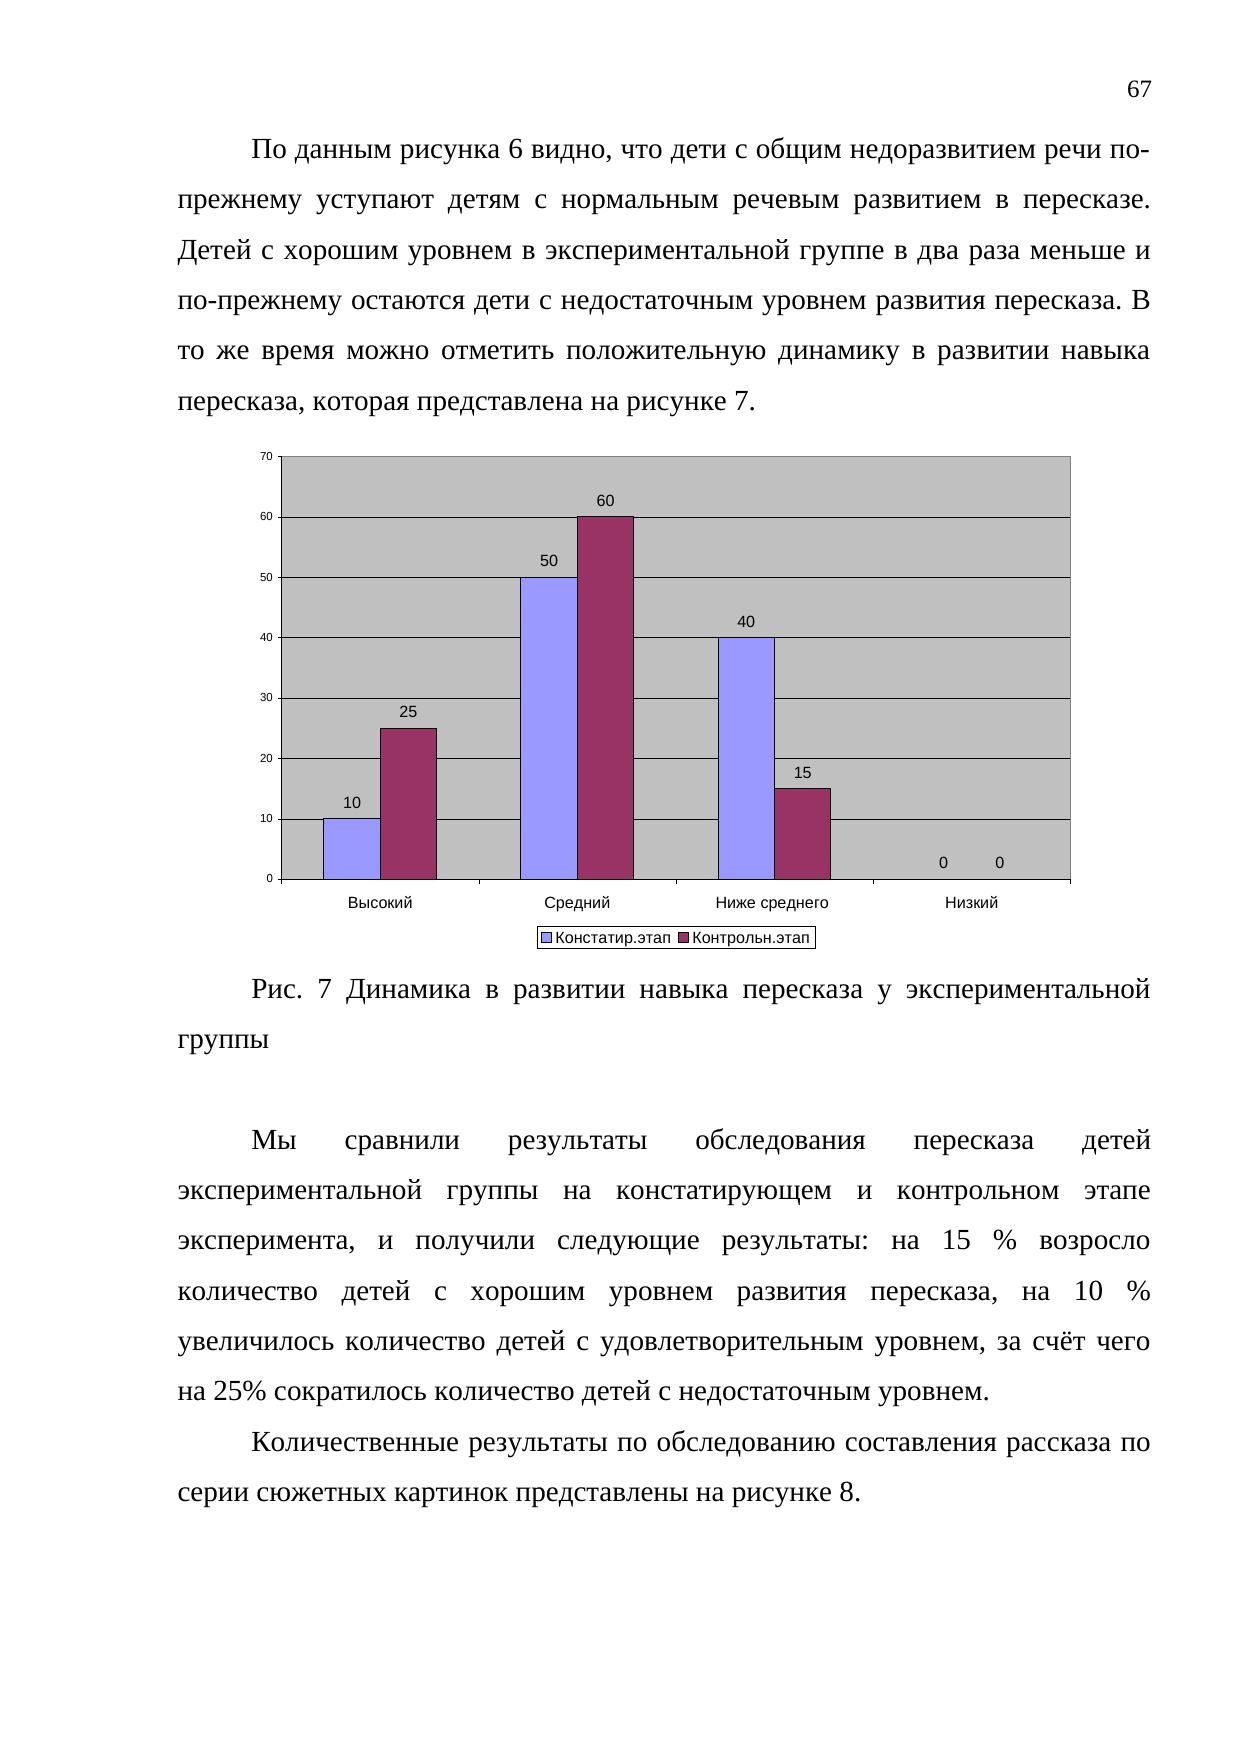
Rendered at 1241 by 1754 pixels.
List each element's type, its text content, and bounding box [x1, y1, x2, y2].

text Рис. 7 Динамика в развитии навыка пересказа у экспериментальной группы [177, 971, 1152, 1055]
text По данным рисунка 6 видно, что дети с общим недоразвитием речи по-прежнему уступают детям с нормальным речевым развитием в пересказе. Детей с хорошим уровнем в экспериментальной группе в два раза меньше и по-прежнему остаются дети с недостаточным уровнем развития пересказа. В то же время можно отметить положительную динамику в развитии навыка пересказа, которая представлена на рисунке 7. [177, 131, 1152, 416]
text Количественные результаты по обследованию составления рассказа по серии сюжетных картинок представлены на рисунке 8. [177, 1424, 1152, 1508]
text Мы сравнили результаты обследования пересказа детей экспериментальной группы на констатирующем и контрольном этапе эксперимента, и получили следующие результаты: на 15 % возросло количество детей с хорошим уровнем развития пересказа, на 10 % увеличилось количество детей с удовлетворительным уровнем, за счёт чего на 25% сократилось количество детей с недостаточным уровнем. [177, 1122, 1152, 1407]
